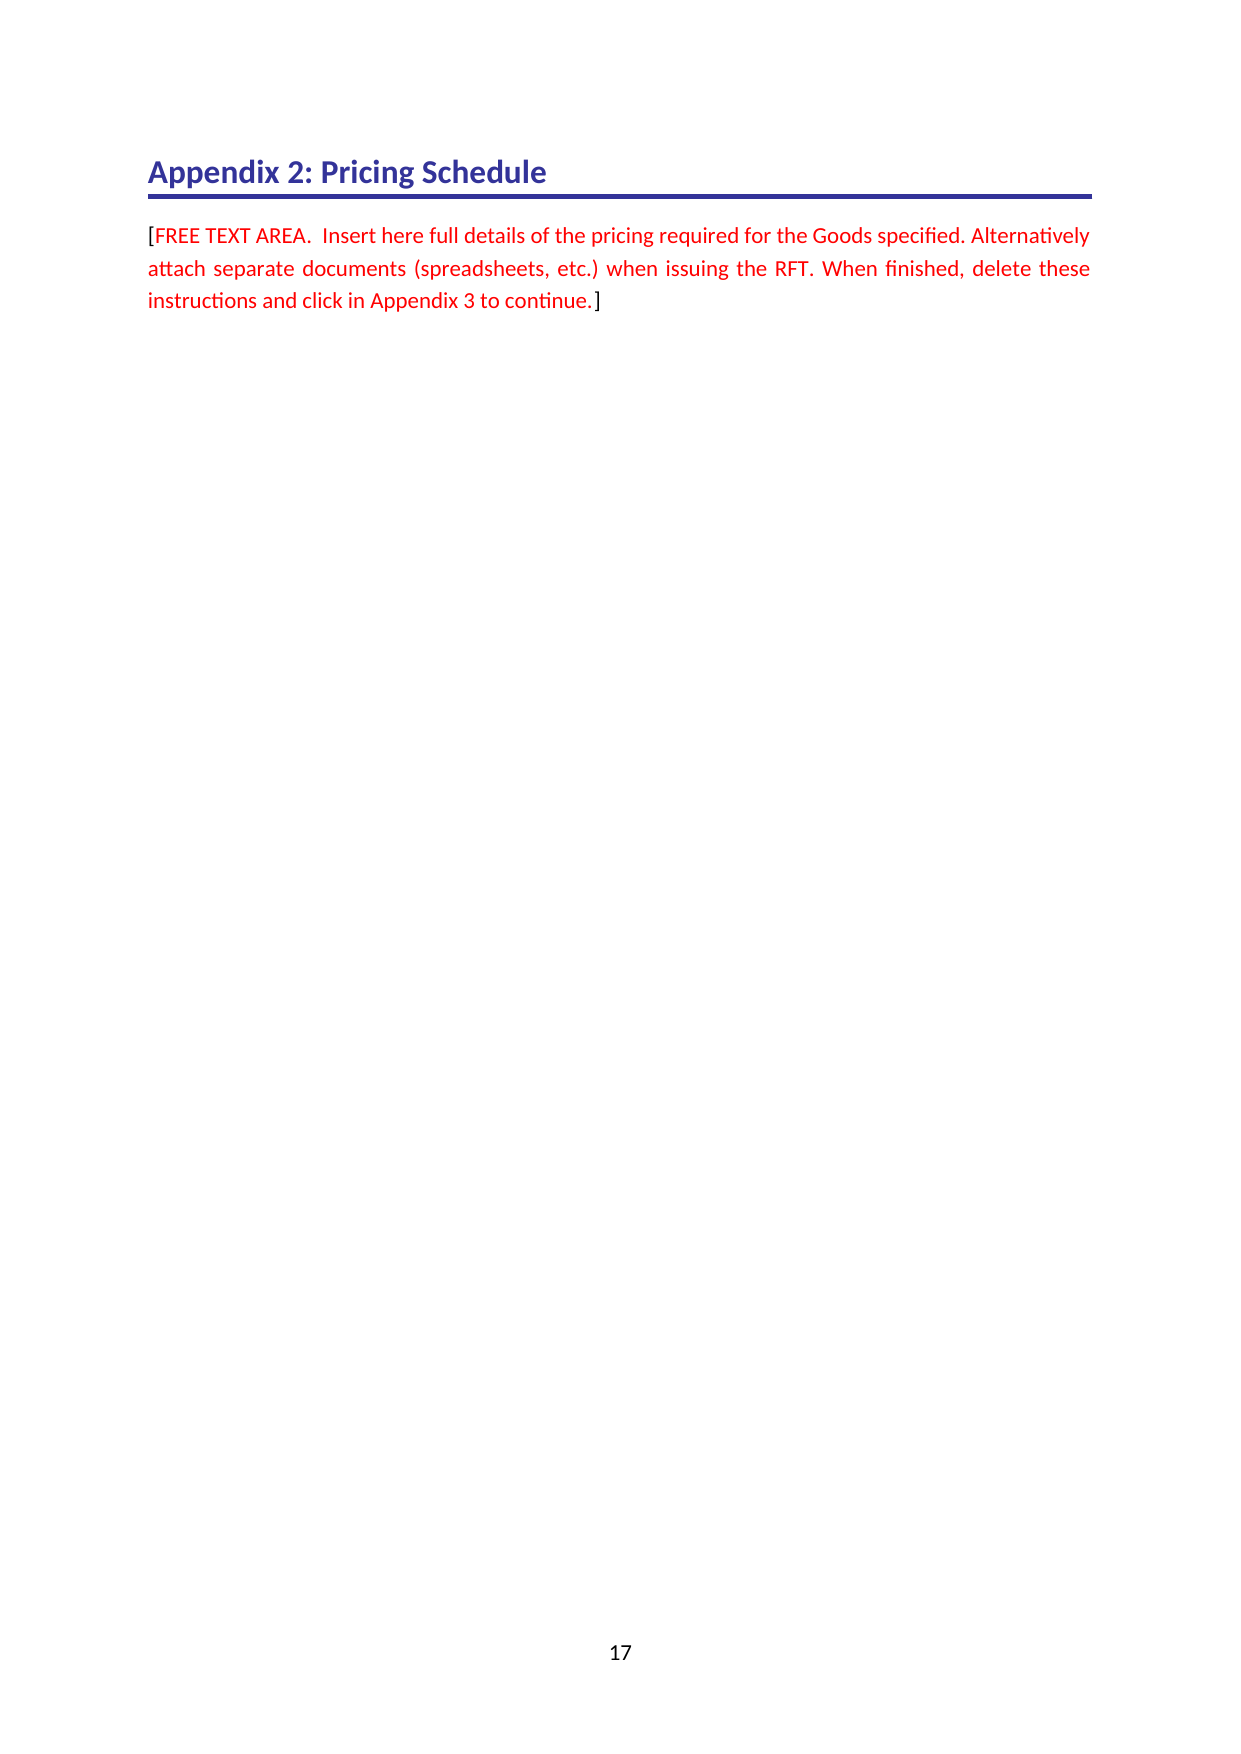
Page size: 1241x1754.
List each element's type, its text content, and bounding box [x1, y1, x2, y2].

subtitle Appendix 2: Pricing Schedule [148, 151, 1092, 194]
